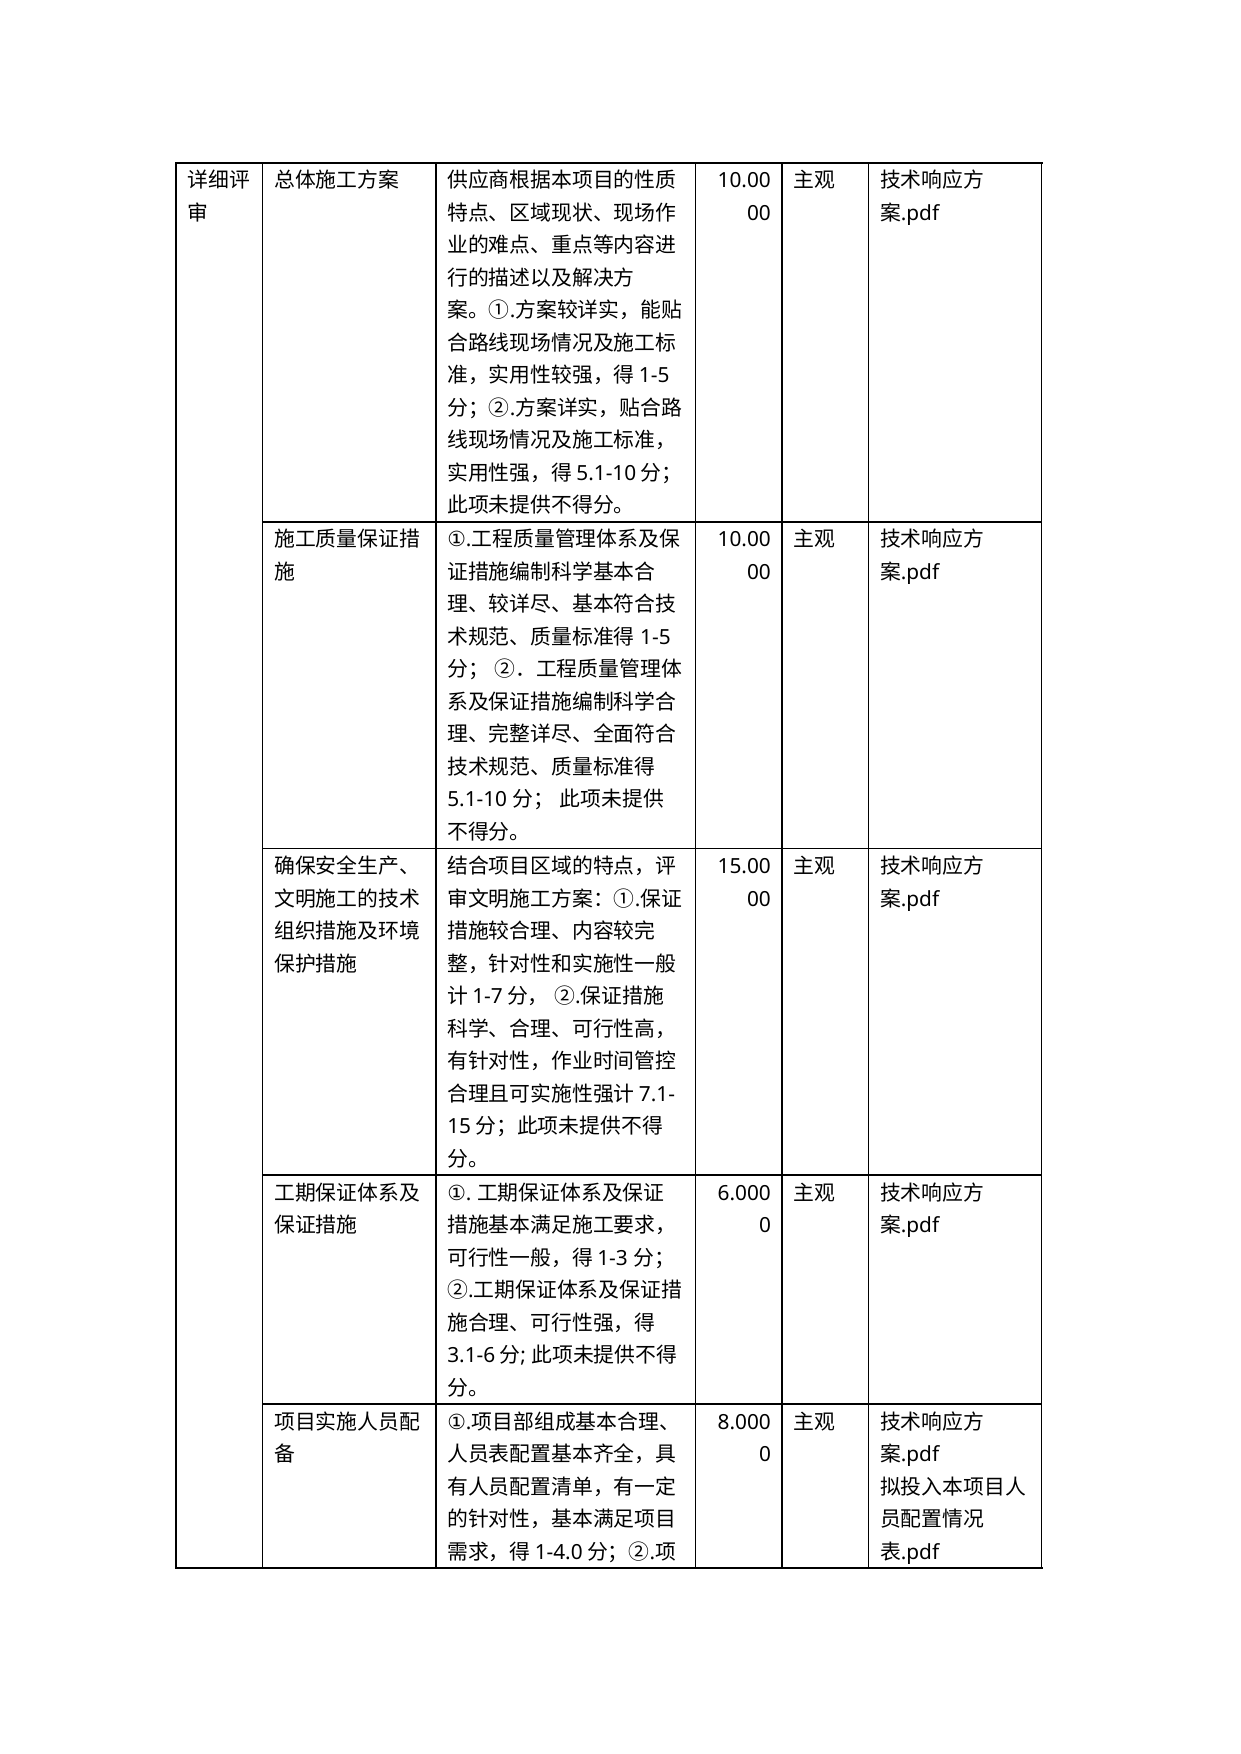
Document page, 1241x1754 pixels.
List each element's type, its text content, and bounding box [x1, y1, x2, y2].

table_cell 项目实施人员配备 [263, 1405, 435, 1567]
table_cell 主观 [783, 849, 868, 1174]
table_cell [869, 1405, 1041, 1567]
table_cell 主观 [783, 523, 868, 848]
table_cell 主观 [783, 1405, 868, 1567]
table_cell 施工质量保证措施 [263, 523, 435, 848]
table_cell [437, 1405, 695, 1567]
table_cell 8.0000 [696, 1405, 781, 1567]
table_cell 详细评审 [177, 164, 262, 1567]
table_cell 工期保证体系及保证措施 [263, 1176, 435, 1403]
table_cell 技术响应方案.pdf [869, 849, 1041, 1174]
table_cell 10.0000 [696, 164, 781, 521]
table_cell 确保安全生产、文明施工的技术组织措施及环境保护措施 [263, 849, 435, 1174]
table_cell 主观 [783, 1176, 868, 1403]
table_cell 6.0000 [696, 1176, 781, 1403]
table_cell 主观 [783, 164, 868, 521]
table_cell 总体施工方案 [263, 164, 435, 521]
table_cell 技术响应方案.pdf [869, 164, 1041, 521]
table_cell 15.0000 [696, 849, 781, 1174]
table_cell 技术响应方案.pdf [869, 1176, 1041, 1403]
table_cell ①. 工期保证体系及保证措施基本满足施工要求， 可行性一般，得1-3 分； ②.工期保证体系及保证措施合理、可行性强，得3.1-6分; 此项未提供不得分。 [437, 1176, 695, 1403]
table_cell ①.工程质量管理体系及保证措施编制科学基本合理、较详尽、基本符合技术规范、质量标准得 1-5分； ②．工程质量管理体系及保证措施编制科学合理、完整详尽、全面符合技术规范、质量标准得 5.1-10 分； 此项未提供不得分。 [437, 523, 695, 848]
table_cell 10.0000 [696, 523, 781, 848]
table_cell 供应商根据本项目的性质特点、区域现状、现场作业的难点、重点等内容进行的描述以及解决方案。①.方案较详实，能贴合路线现场情况及施工标准，实用性较强，得1-5分；②.方案详实，贴合路线现场情况及施工标准，实用性强，得5.1-10分；此项未提供不得分。 [437, 164, 695, 521]
table_cell 结合项目区域的特点，评审文明施工方案：①.保证措施较合理、内容较完整，针对性和实施性一般计1-7分， ②.保证措施科学、合理、可行性高，有针对性，作业时间管控合理且可实施性强计7.1-15分；此项未提供不得分。 [437, 849, 695, 1174]
table_cell 技术响应方案.pdf [869, 523, 1041, 848]
